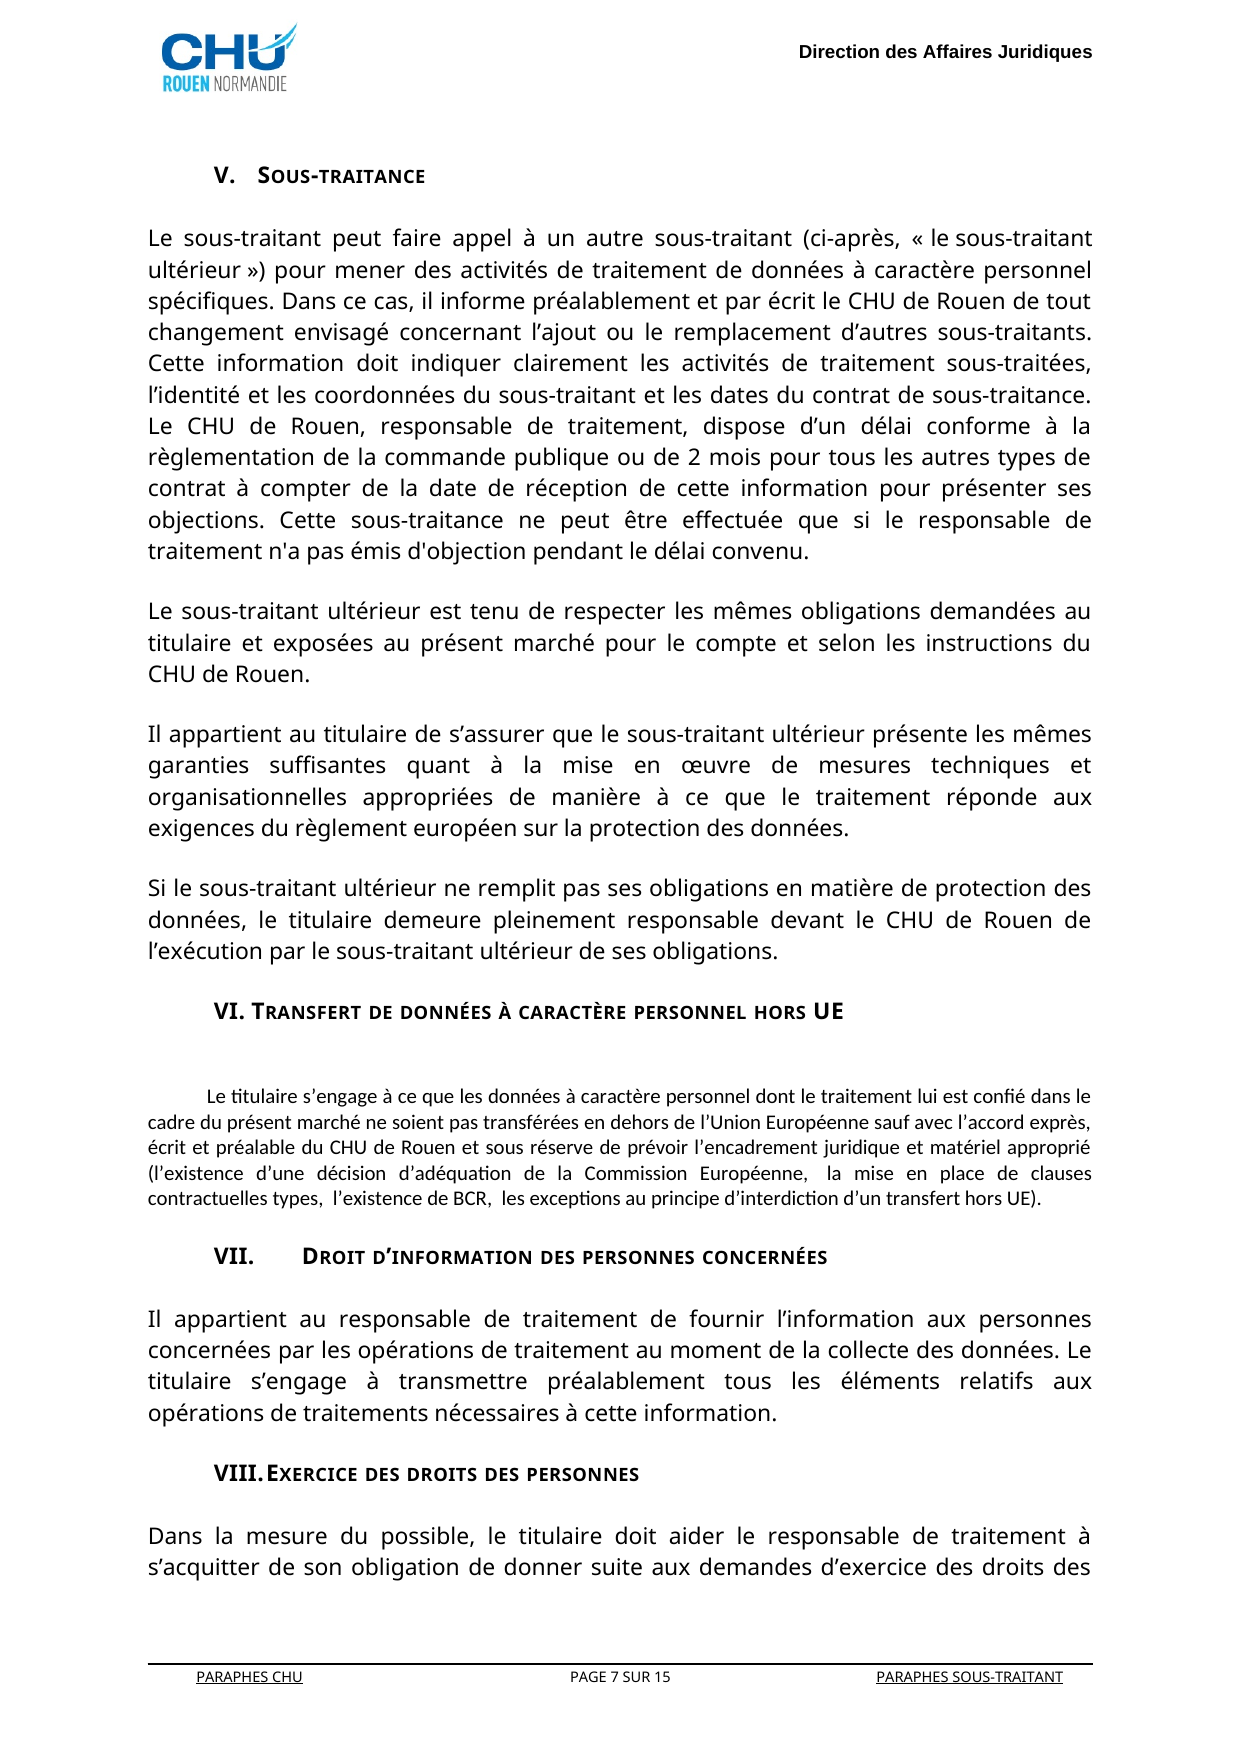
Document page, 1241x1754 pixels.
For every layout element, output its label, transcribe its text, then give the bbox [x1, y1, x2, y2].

list Sous-traitance [213, 159, 1093, 191]
text Il appartient au titulaire de s’assurer que le sous-traitant ultérieur présente les mêmes garanties suffisantes quant à la mise en œuvre de mesures techniques et organisationnelles appropriées de manière à ce que le traitement réponde aux exigences du règlement européen sur la protection des données. [148, 718, 1093, 843]
text Le sous-traitant peut faire appel à un autre sous-traitant (ci-après, « le sous-traitant ultérieur ») pour mener des activités de traitement de données à caractère personnel spécifiques. Dans ce cas, il informe préalablement et par écrit le CHU de Rouen de tout changement envisagé concernant l’ajout ou le remplacement d’autres sous-traitants. Cette information doit indiquer clairement les activités de traitement sous-traitées, l’identité et les coordonnées du sous-traitant et les dates du contrat de sous-traitance. Le CHU de Rouen, responsable de traitement, dispose d’un délai conforme à la règlementation de la commande publique ou de 2 mois pour tous les autres types de contrat à compter de la date de réception de cette information pour présenter ses objections. Cette sous-traitance ne peut être effectuée que si le responsable de traitement n'a pas émis d'objection pendant le délai convenu. [148, 222, 1093, 566]
list Droit d’information des personnes concernées [213, 1240, 1093, 1271]
text Le titulaire s’engage à ce que les données à caractère personnel dont le traitement lui est confié dans le cadre du présent marché ne soient pas transférées en dehors de l’Union Européenne sauf avec l’accord exprès, écrit et préalable du CHU de Rouen et sous réserve de prévoir l’encadrement juridique et matériel approprié (l’existence d’une décision d’adéquation de la Commission Européenne, la mise en place de clauses contractuelles types, l’existence de BCR, les exceptions au principe d’interdiction d’un transfert hors UE). [148, 1084, 1093, 1211]
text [148, 1520, 1093, 1582]
list Transfert de données à caractère personnel hors UE [213, 995, 1093, 1027]
text Le sous-traitant ultérieur est tenu de respecter les mêmes obligations demandées au titulaire et exposées au présent marché pour le compte et selon les instructions du CHU de Rouen. [148, 595, 1093, 689]
list Exercice des droits des personnes [213, 1457, 1093, 1488]
text Si le sous-traitant ultérieur ne remplit pas ses obligations en matière de protection des données, le titulaire demeure pleinement responsable devant le CHU de Rouen de l’exécution par le sous-traitant ultérieur de ses obligations. [148, 872, 1093, 966]
text Il appartient au responsable de traitement de fournir l’information aux personnes concernées par les opérations de traitement au moment de la collecte des données. Le titulaire s’engage à transmettre préalablement tous les éléments relatifs aux opérations de traitements nécessaires à cette information. [148, 1303, 1093, 1428]
picture [157, 19, 298, 91]
